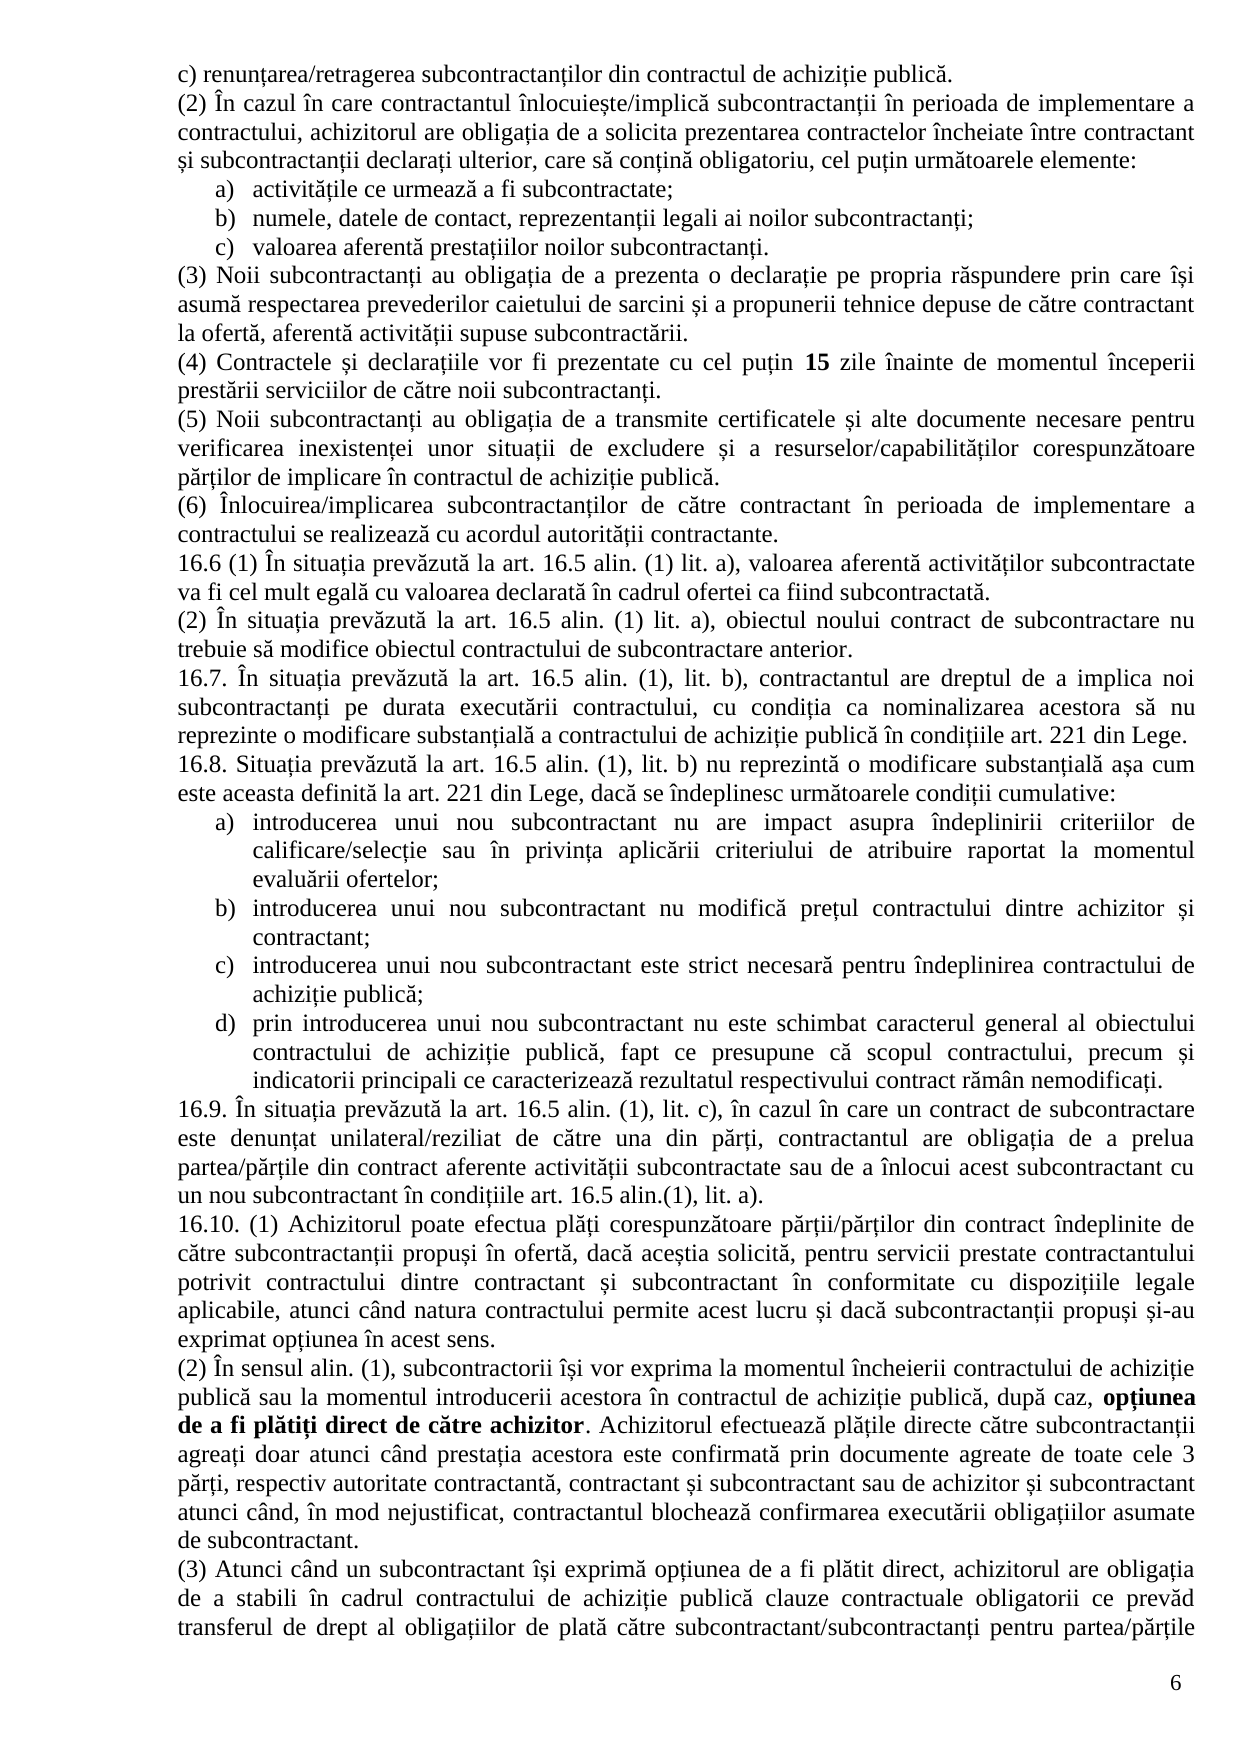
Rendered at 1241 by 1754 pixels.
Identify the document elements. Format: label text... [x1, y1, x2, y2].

list activitățile ce urmează a fi subcontractate; [215, 174, 1196, 203]
text (4) Contractele și declarațiile vor fi prezentate cu cel puțin 15 zile înainte de momentul începerii prestării serviciilor de către noii subcontractanți. [177, 347, 1196, 404]
list prin introducerea unui nou subcontractant nu este schimbat caracterul general al obiectului contractului de achiziție publică, fapt ce presupune că scopul contractului, precum și indicatorii principali ce caracterizează rezultatul respectivului contract rămân nemodificați. [215, 1008, 1196, 1094]
text (6) Înlocuirea/implicarea subcontractanților de către contractant în perioada de implementare a contractului se realizează cu acordul autorității contractante. [177, 490, 1196, 548]
text 16.10. (1) Achizitorul poate efectua plăți corespunzătoare părții/părților din contract îndeplinite de către subcontractanții propuși în ofertă, dacă aceștia solicită, pentru servicii prestate contractantului potrivit contractului dintre contractant și subcontractant în conformitate cu dispozițiile legale aplicabile, atunci când natura contractului permite acest lucru și dacă subcontractanții propuși și-au exprimat opțiunea în acest sens. [177, 1209, 1196, 1353]
text (2) În cazul în care contractantul înlocuiește/implică subcontractanții în perioada de implementare a contractului, achizitorul are obligația de a solicita prezentarea contractelor încheiate între contractant și subcontractanții declarați ulterior, care să conțină obligatoriu, cel puțin următoarele elemente: [177, 88, 1196, 174]
text 16.6 (1) În situația prevăzută la art. 16.5 alin. (1) lit. a), valoarea aferentă activităților subcontractate va fi cel mult egală cu valoarea declarată în cadrul ofertei ca fiind subcontractată. [177, 548, 1196, 605]
text 16.8. Situația prevăzută la art. 16.5 alin. (1), lit. b) nu reprezintă o modificare substanțială așa cum este aceasta definită la art. 221 din Lege, dacă se îndeplinesc următoarele condiții cumulative: [177, 749, 1196, 807]
text (2) În situația prevăzută la art. 16.5 alin. (1) lit. a), obiectul noului contract de subcontractare nu trebuie să modifice obiectul contractului de subcontractare anterior. [177, 605, 1196, 663]
text 16.9. În situația prevăzută la art. 16.5 alin. (1), lit. c), în cazul în care un contract de subcontractare este denunțat unilateral/reziliat de către una din părți, contractantul are obligația de a prelua partea/părțile din contract aferente activității subcontractate sau de a înlocui acest subcontractant cu un nou subcontractant în condițiile art. 16.5 alin.(1), lit. a). [177, 1094, 1196, 1209]
list numele, datele de contact, reprezentanții legali ai noilor subcontractanți; [215, 203, 1196, 232]
text c) renunțarea/retragerea subcontractanților din contractul de achiziție publică. [177, 59, 1196, 88]
text (2) În sensul alin. (1), subcontractorii își vor exprima la momentul încheierii contractului de achiziție publică sau la momentul introducerii acestora în contractul de achiziție publică, după caz, opțiunea de a fi plătiți direct de către achizitor. Achizitorul efectuează plățile directe către subcontractanții agreați doar atunci când prestația acestora este confirmată prin documente agreate de toate cele 3 părți, respectiv autoritate contractantă, contractant și subcontractant sau de achizitor și subcontractant atunci când, în mod nejustificat, contractantul blochează confirmarea executării obligațiilor asumate de subcontractant. [177, 1353, 1196, 1554]
text (3) Noii subcontractanți au obligația de a prezenta o declarație pe propria răspundere prin care își asumă respectarea prevederilor caietului de sarcini și a propunerii tehnice depuse de către contractant la ofertă, aferentă activității supuse subcontractării. [177, 260, 1196, 347]
list introducerea unui nou subcontractant nu are impact asupra îndeplinirii criteriilor de calificare/selecție sau în privința aplicării criteriului de atribuire raportat la momentul evaluării ofertelor; [215, 807, 1196, 893]
list introducerea unui nou subcontractant este strict necesară pentru îndeplinirea contractului de achiziție publică; [215, 950, 1196, 1008]
list valoarea aferentă prestațiilor noilor subcontractanți. [215, 232, 1196, 260]
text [177, 1554, 1196, 1640]
list introducerea unui nou subcontractant nu modifică prețul contractului dintre achizitor și contractant; [215, 893, 1196, 950]
text 16.7. În situația prevăzută la art. 16.5 alin. (1), lit. b), contractantul are dreptul de a implica noi subcontractanți pe durata executării contractului, cu condiția ca nominalizarea acestora să nu reprezinte o modificare substanțială a contractului de achiziție publică în condițiile art. 221 din Lege. [177, 663, 1196, 749]
text (5) Noii subcontractanți au obligația de a transmite certificatele și alte documente necesare pentru verificarea inexistenței unor situații de excludere și a resurselor/capabilităților corespunzătoare părților de implicare în contractul de achiziție publică. [177, 404, 1196, 490]
